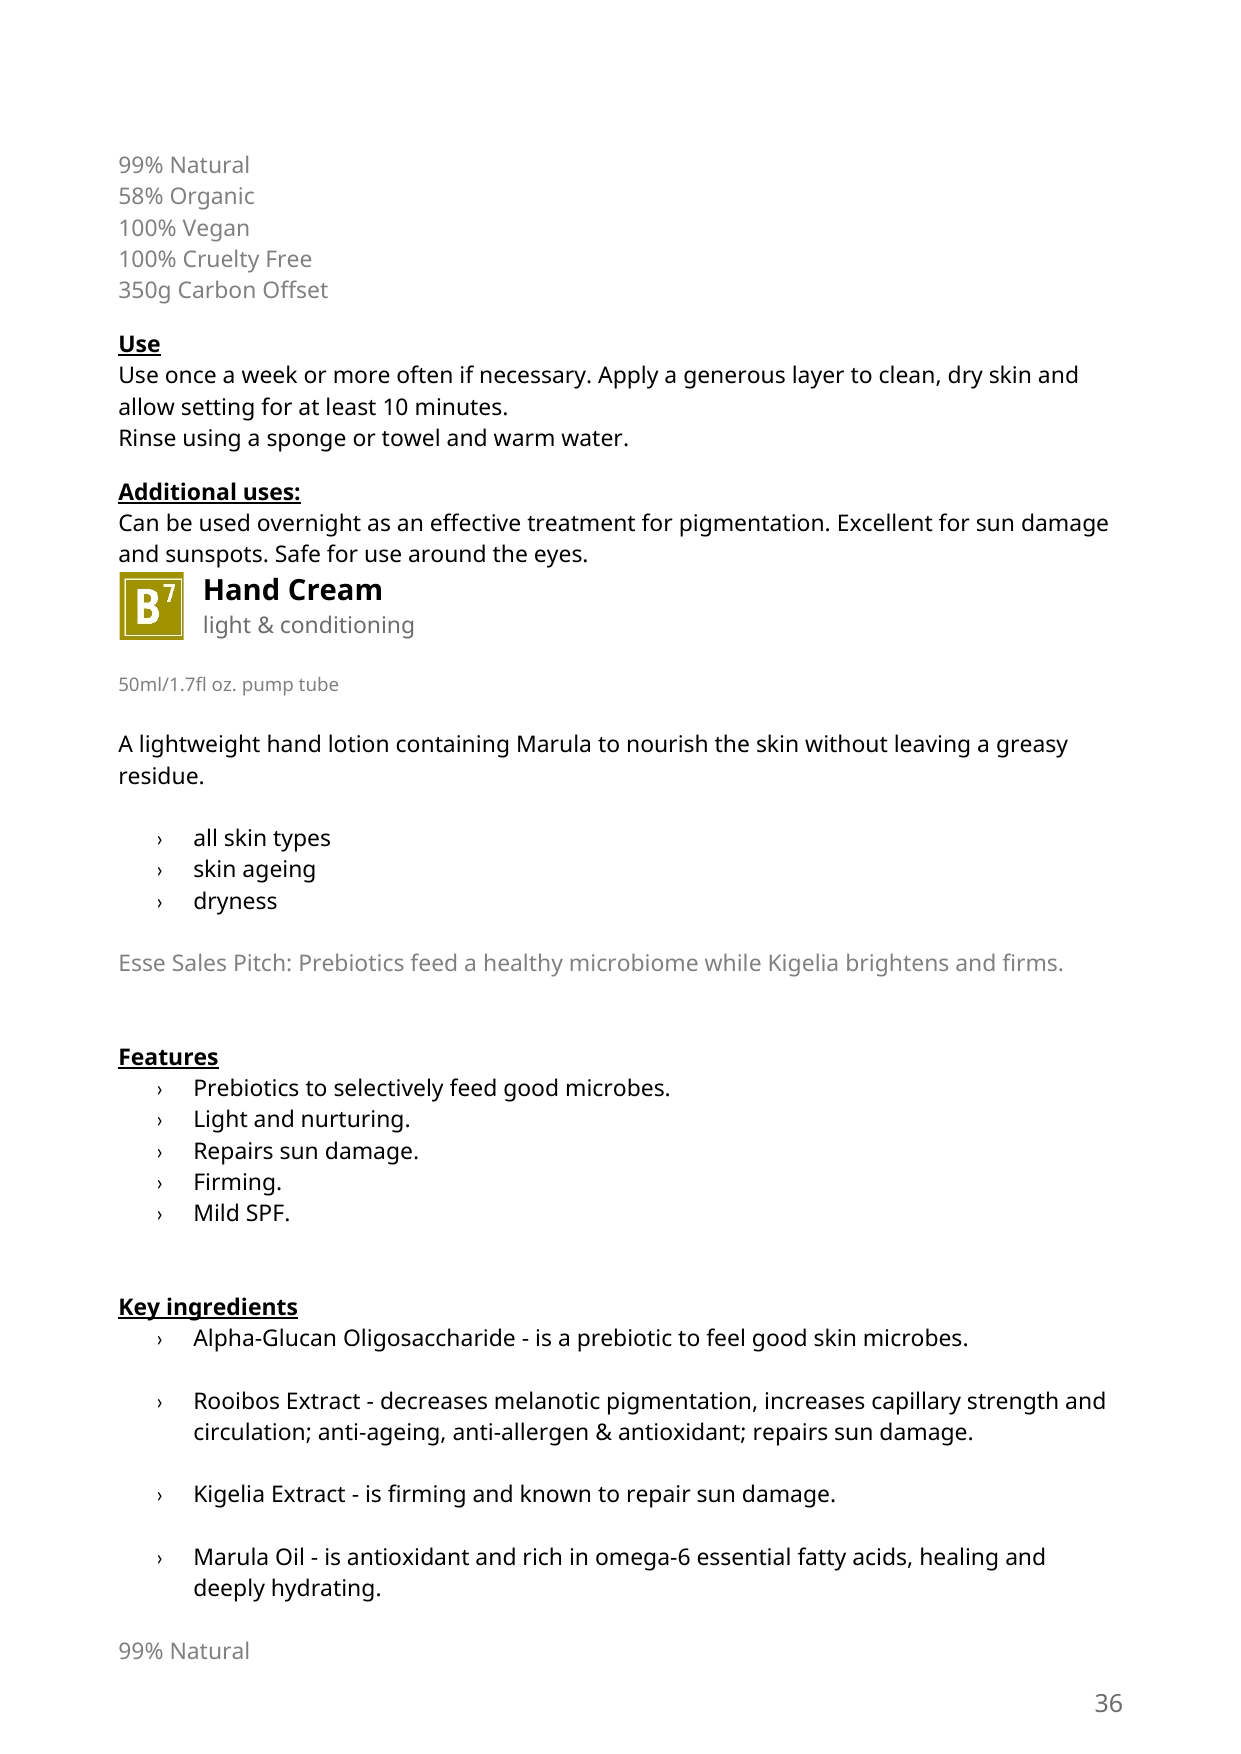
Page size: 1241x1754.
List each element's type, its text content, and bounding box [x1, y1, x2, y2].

list Firming. [156, 1166, 1123, 1197]
subtitle Use [118, 328, 1123, 359]
text light & conditioning [118, 609, 1123, 640]
list Light and nurturing. [156, 1103, 1123, 1135]
subtitle 50ml/1.7fl oz. pump tube [118, 672, 1123, 697]
list Rooibos Extract - decreases melanotic pigmentation, increases capillary strength and circulation; anti-ageing, anti-allergen & antioxidant; repairs sun damage. [156, 1385, 1123, 1447]
list Kigelia Extract - is firming and known to repair sun damage. [156, 1478, 1123, 1510]
text 100% Cruelty Free [118, 243, 1123, 274]
subtitle Additional uses: [118, 476, 1123, 507]
list Prebiotics to selectively feed good microbes. [156, 1072, 1123, 1103]
text Can be used overnight as an effective treatment for pigmentation. Excellent for sun damage and sunspots. Safe for use around the eyes. [118, 507, 1123, 569]
list skin ageing [156, 853, 1123, 885]
list Mild SPF. [156, 1197, 1123, 1228]
subtitle Key ingredients [118, 1291, 1123, 1322]
text 99% Natural [118, 149, 1123, 180]
subtitle Hand Cream [118, 569, 1123, 609]
text 350g Carbon Offset [118, 274, 1123, 305]
list all skin types [156, 822, 1123, 853]
text Esse Sales Pitch: Prebiotics feed a healthy microbiome while Kigelia brightens and firms. [118, 947, 1123, 978]
list Repairs sun damage. [156, 1135, 1123, 1166]
text 99% Natural [118, 1635, 1123, 1666]
list Alpha-Glucan Oligosaccharide - is a prebiotic to feel good skin microbes. [156, 1322, 1123, 1353]
text 58% Organic [118, 180, 1123, 212]
subtitle Features [118, 1041, 1123, 1072]
picture [118, 572, 184, 639]
list dryness [156, 885, 1123, 916]
text Use once a week or more often if necessary. Apply a generous layer to clean, dry skin and allow setting for at least 10 minutes. [118, 359, 1123, 422]
list Marula Oil - is antioxidant and rich in omega-6 essential fatty acids, healing and deeply hydrating. [156, 1541, 1123, 1603]
text A lightweight hand lotion containing Marula to nourish the skin without leaving a greasy residue. [118, 728, 1123, 791]
text 100% Vegan [118, 212, 1123, 243]
text Rinse using a sponge or towel and warm water. [118, 422, 1123, 453]
